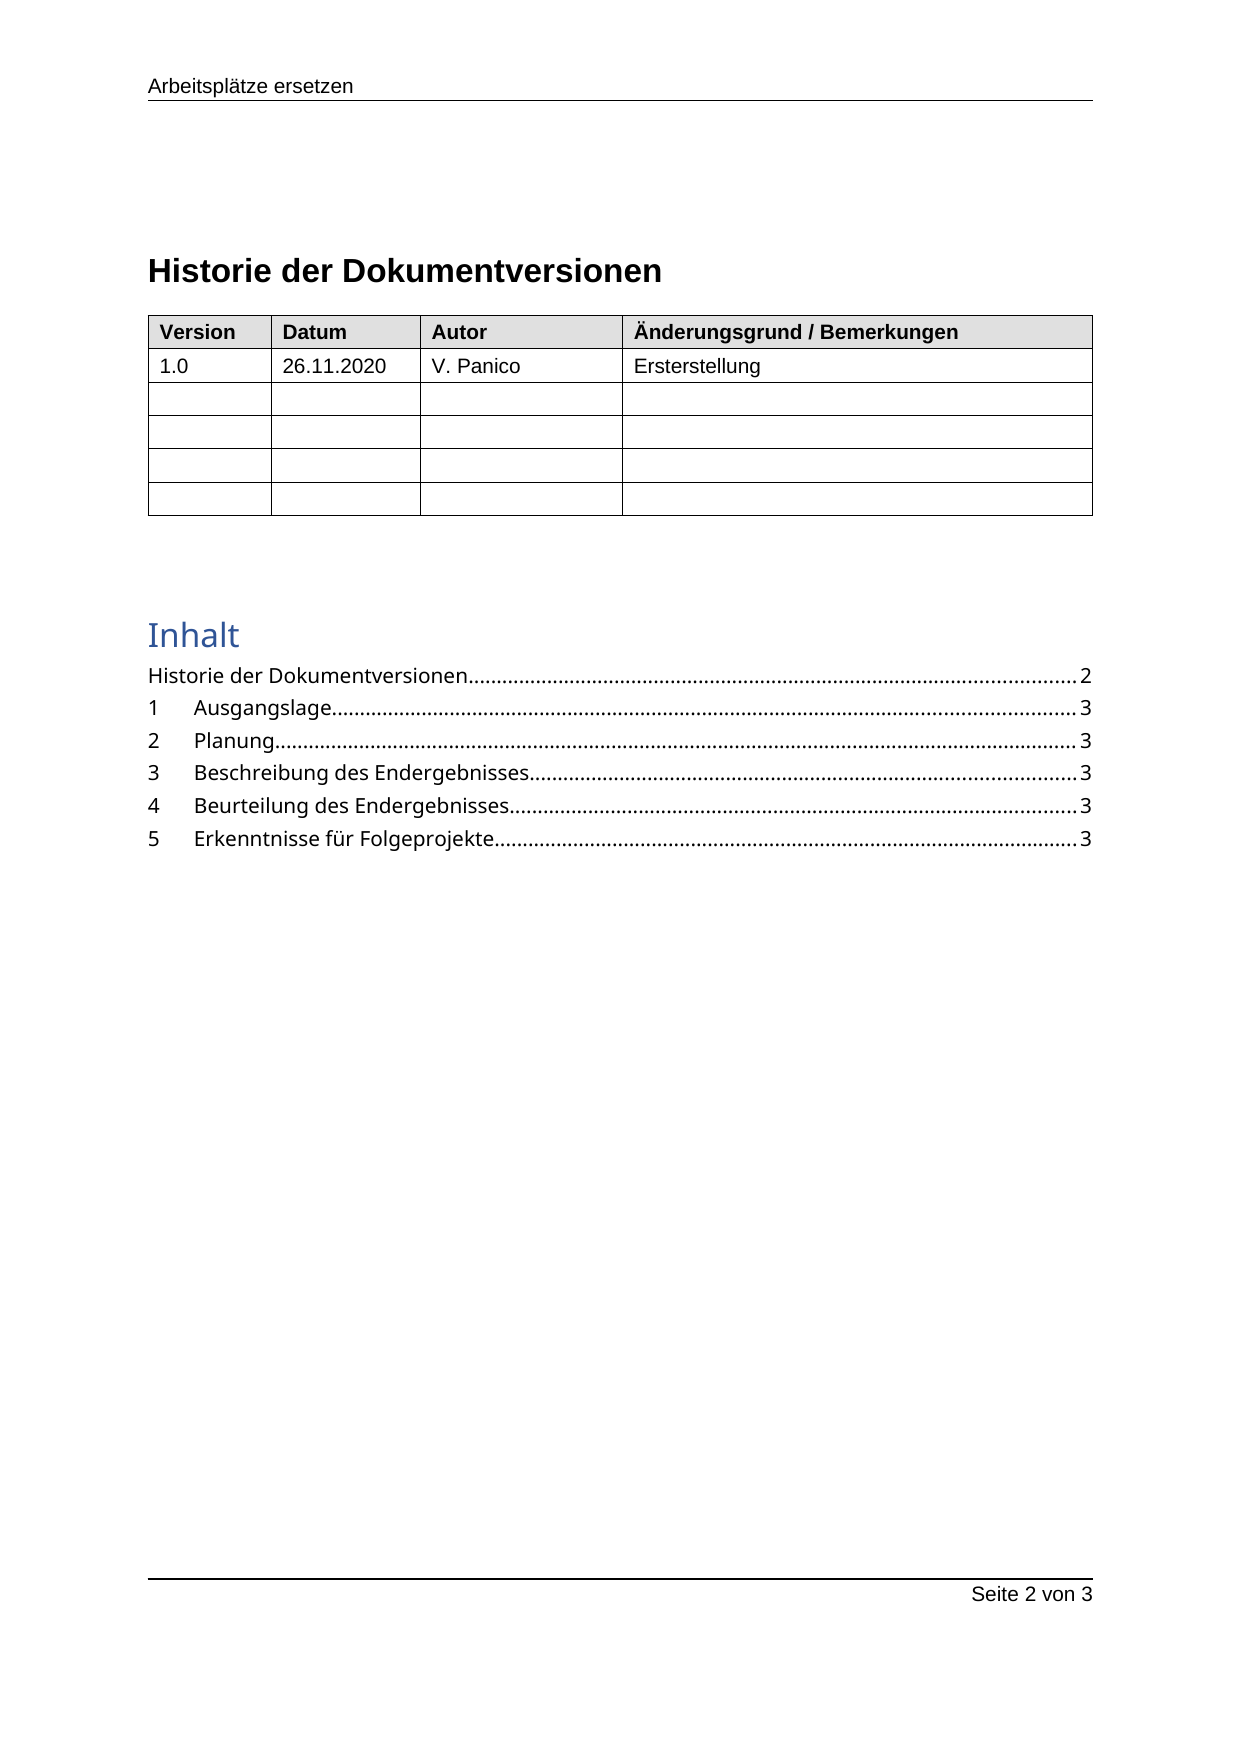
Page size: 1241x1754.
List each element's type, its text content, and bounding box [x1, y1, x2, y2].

table_cell Ersterstellung [623, 349, 1092, 382]
table_header Autor [421, 316, 622, 348]
table_cell [421, 383, 622, 415]
table_cell [272, 416, 420, 448]
table_header Datum [272, 316, 420, 348]
table_cell [149, 383, 271, 415]
table_cell 26.11.2020 [272, 349, 420, 382]
table_cell [149, 449, 271, 482]
table_cell [149, 483, 271, 515]
table_cell [421, 483, 622, 515]
table_cell [421, 449, 622, 482]
table_header Änderungsgrund / Bemerkungen [623, 316, 1092, 348]
table_cell [623, 449, 1092, 482]
table_cell 1.0 [149, 349, 271, 382]
table_cell [272, 449, 420, 482]
table_cell [623, 483, 1092, 515]
table_cell V. Panico [421, 349, 622, 382]
table_cell [421, 416, 622, 448]
table_cell [272, 483, 420, 515]
table_cell [272, 383, 420, 415]
table_header Version [149, 316, 271, 348]
table_cell [623, 416, 1092, 448]
text Historie der Dokumentversionen [148, 251, 1093, 290]
table_cell [623, 383, 1092, 415]
table_cell [149, 416, 271, 448]
